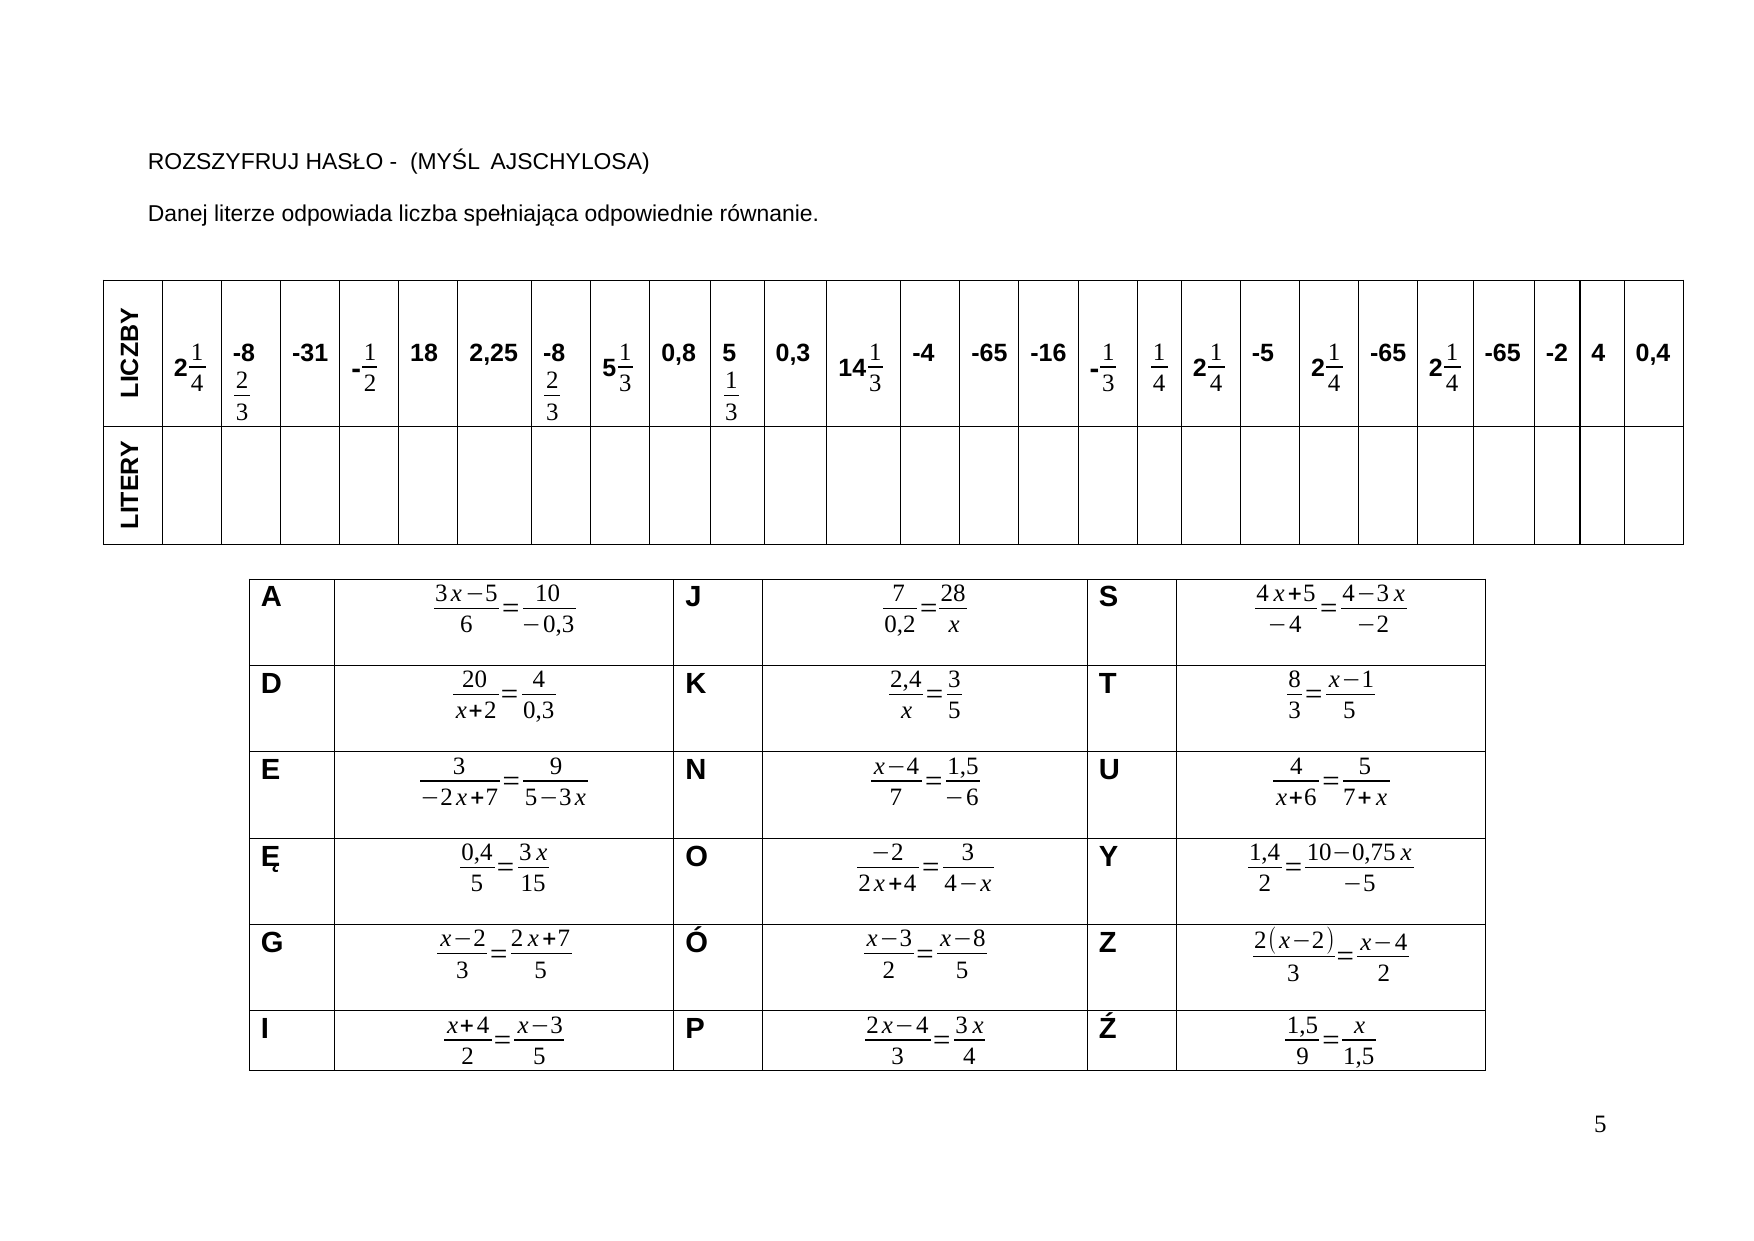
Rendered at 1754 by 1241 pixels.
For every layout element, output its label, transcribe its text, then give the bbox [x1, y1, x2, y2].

table_header [1177, 580, 1485, 665]
table_cell [763, 666, 1087, 751]
table_cell Z [1088, 925, 1176, 1010]
table_cell [901, 427, 959, 544]
text Danej literze odpowiada liczba spełniająca odpowiednie równanie. [148, 200, 1606, 227]
table_cell [591, 427, 649, 544]
table_header -16 [1019, 281, 1078, 426]
table_cell [711, 427, 764, 544]
table_header 2 [163, 281, 221, 426]
table_header -8 [532, 281, 590, 426]
table_header A [250, 580, 334, 665]
table_cell [335, 925, 673, 1010]
table_header -5 [1241, 281, 1299, 426]
table_header -65 [1474, 281, 1534, 426]
table_cell [335, 666, 673, 751]
table_header 0,3 [765, 281, 826, 426]
table_cell [1359, 427, 1417, 544]
table_cell [1300, 427, 1358, 544]
table_cell [765, 427, 826, 544]
table_cell [763, 752, 1087, 837]
table_cell U [1088, 752, 1176, 837]
table_cell [1177, 839, 1485, 924]
table_cell [1474, 427, 1534, 544]
table_cell Y [1088, 839, 1176, 924]
table_header 4 [1581, 281, 1624, 426]
table_cell O [674, 839, 762, 924]
table_cell I [250, 1011, 334, 1070]
table_cell [1138, 427, 1181, 544]
table_header -2 [1535, 281, 1579, 426]
table_cell Ę [250, 839, 334, 924]
table_cell E [250, 752, 334, 837]
table_header 2 [1300, 281, 1358, 426]
table_header 14 [827, 281, 900, 426]
table_cell [532, 427, 590, 544]
table_header 18 [399, 281, 457, 426]
table_cell [1182, 427, 1240, 544]
table_cell [281, 427, 339, 544]
table_header 0,4 [1625, 281, 1683, 426]
table_cell Ó [674, 925, 762, 1010]
table_cell [163, 427, 221, 544]
table_cell [1177, 925, 1485, 1010]
table_cell [222, 427, 280, 544]
table_header J [674, 580, 762, 665]
table_header [763, 580, 1087, 665]
table_header - [1079, 281, 1137, 426]
table_header 2 [1182, 281, 1240, 426]
table_cell [763, 1011, 1087, 1070]
table_cell [458, 427, 531, 544]
table_header -65 [1359, 281, 1417, 426]
table_cell [1581, 427, 1624, 544]
table_cell [1177, 1011, 1485, 1070]
table_cell [1625, 427, 1683, 544]
table_cell [1019, 427, 1078, 544]
table_header 5 [711, 281, 764, 426]
table_header [1138, 281, 1181, 426]
table_cell LITERY [104, 427, 162, 544]
table_cell [340, 427, 398, 544]
table_header S [1088, 580, 1176, 665]
table_cell T [1088, 666, 1176, 751]
table_header -65 [960, 281, 1018, 426]
table_header 2 [1418, 281, 1473, 426]
table_cell [335, 839, 673, 924]
table_cell P [674, 1011, 762, 1070]
table_cell [763, 925, 1087, 1010]
table_cell [335, 752, 673, 837]
table_cell [1535, 427, 1579, 544]
table_cell [763, 839, 1087, 924]
table_cell G [250, 925, 334, 1010]
table_header LICZBY [104, 281, 162, 426]
table_cell [1079, 427, 1137, 544]
table_cell [650, 427, 710, 544]
table_header -4 [901, 281, 959, 426]
table_header -8 [222, 281, 280, 426]
table_cell [1177, 666, 1485, 751]
table_cell K [674, 666, 762, 751]
table_cell [827, 427, 900, 544]
table_cell [1177, 752, 1485, 837]
table_header 0,8 [650, 281, 710, 426]
table_header [335, 580, 673, 665]
table_cell N [674, 752, 762, 837]
table_header 2,25 [458, 281, 531, 426]
table_cell D [250, 666, 334, 751]
table_cell [399, 427, 457, 544]
table_cell [335, 1011, 673, 1070]
table_header - [340, 281, 398, 426]
text ROZSZYFRUJ HASŁO - (MYŚL AJSCHYLOSA) [148, 148, 1606, 174]
table_header -31 [281, 281, 339, 426]
table_header 5 [591, 281, 649, 426]
table_cell [1418, 427, 1473, 544]
table_cell [1241, 427, 1299, 544]
table_cell Ź [1088, 1011, 1176, 1070]
table_cell [960, 427, 1018, 544]
